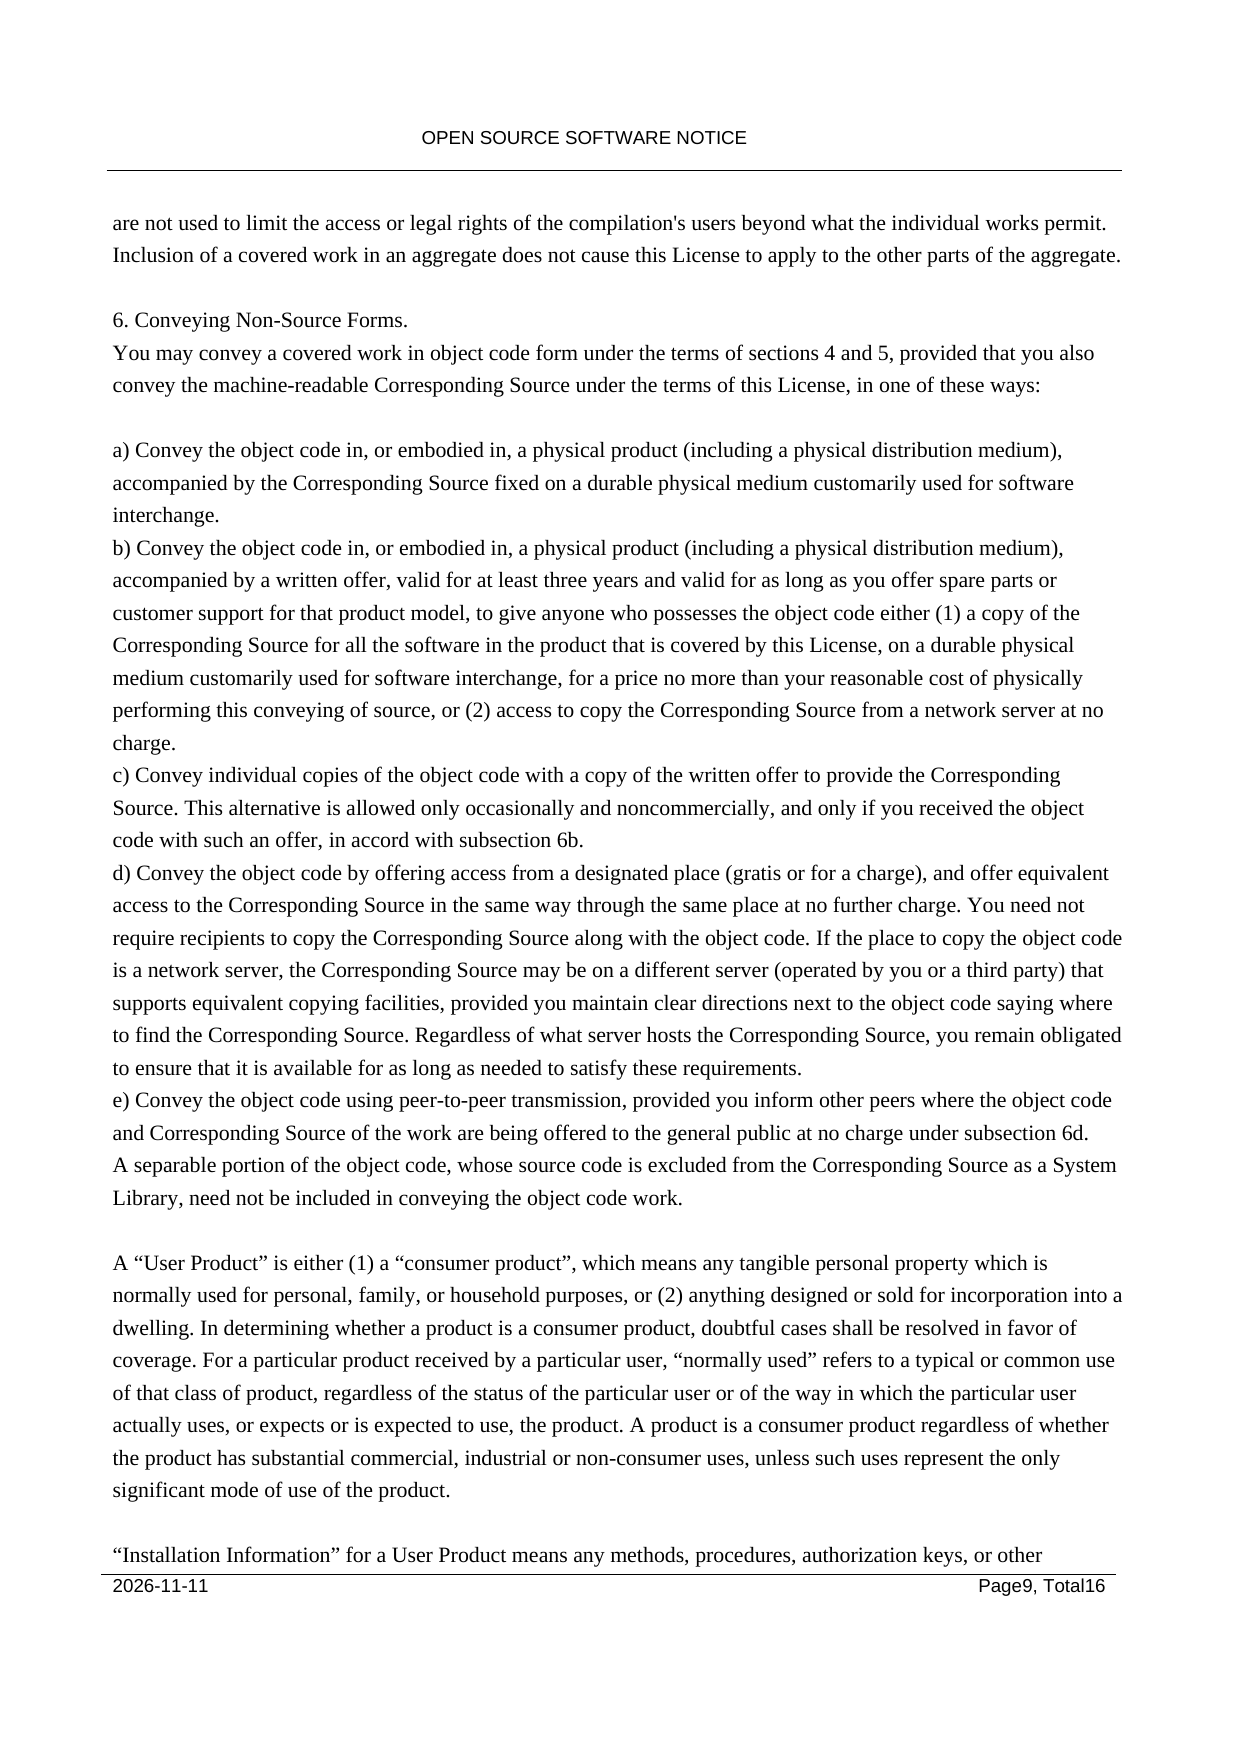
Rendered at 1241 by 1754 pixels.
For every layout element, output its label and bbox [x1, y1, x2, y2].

text [112, 206, 1128, 1571]
